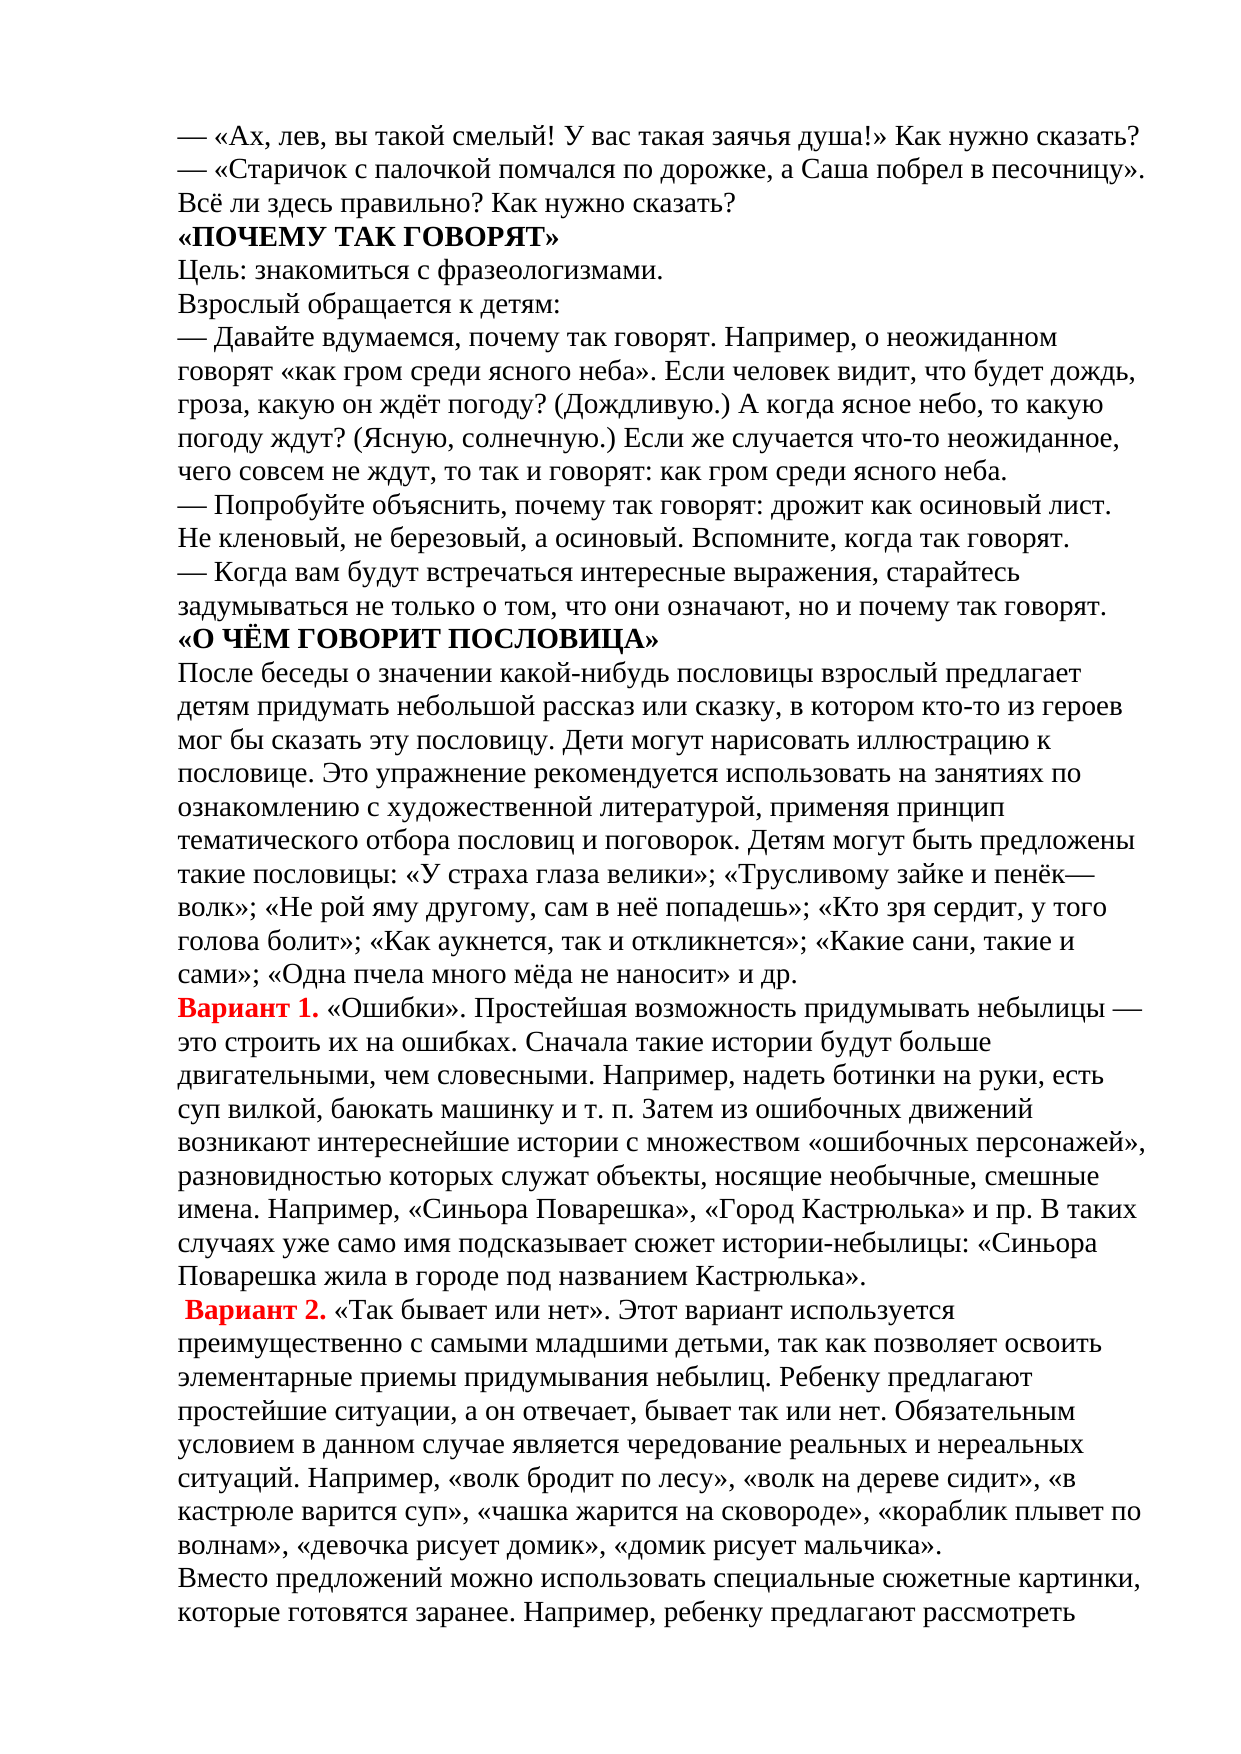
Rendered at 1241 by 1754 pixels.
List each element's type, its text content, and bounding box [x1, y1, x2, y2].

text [177, 118, 1152, 219]
text Вариант 1. «Ошибки». Простейшая возможность придумывать небылицы — это строить их на ошибках. Сначала такие истории будут больше двигательными, чем словесными. Например, надеть ботинки на руки, есть суп вилкой, баюкать машинку и т. п. Затем из ошибочных движений возникают интереснейшие истории с множеством «ошибочных персонажей», разновидностью которых служат объекты, носящие необычные, смешные имена. Например, «Синьора Поварешка», «Город Кастрюлька» и пр. В таких случаях уже само имя подсказывает сюжет истории-небылицы: «Синьора Поварешка жила в городе под названием Кастрюлька». [177, 990, 1152, 1292]
text — Попробуйте объяснить, почему так говорят: дрожит как осиновый лист. Не кленовый, не березовый, а осиновый. Вспомните, когда так говорят. [177, 487, 1152, 554]
text Вариант 2. «Так бывает или нет». Этот вариант используется преимущественно с самыми младшими детьми, так как позволяет освоить элементарные приемы придумывания небылиц. Ребенку предлагают простейшие ситуации, а он отвечает, бывает так или нет. Обязательным условием в данном случае является чередование реальных и нереальных ситуаций. Например, «волк бродит по лесу», «волк на дереве сидит», «в кастрюле варится суп», «чашка жарится на сковороде», «кораблик плывет по волнам», «девочка рисует домик», «домик рисует мальчика». [177, 1292, 1152, 1560]
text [177, 1560, 1152, 1627]
text — Давайте вдумаемся, почему так говорят. Например, о неожиданном говорят «как гром среди ясного неба». Если человек видит, что будет дождь, гроза, какую он ждёт погоду? (Дождливую.) А когда ясное небо, то какую погоду ждут? (Ясную, солнечную.) Если же случается что-то неожиданное, чего совсем не ждут, то так и говорят: как гром среди ясного неба. [177, 319, 1152, 487]
text «О ЧЁМ ГОВОРИТ ПОСЛОВИЦА» [177, 621, 1152, 655]
text Взрослый обращается к детям: [177, 286, 1152, 319]
text — Когда вам будут встречаться интересные выражения, старайтесь задумываться не только о том, что они означают, но и почему так говорят. [177, 554, 1152, 621]
text После беседы о значении какой-нибудь пословицы взрослый предлагает детям придумать небольшой рассказ или сказку, в котором кто-то из героев мог бы сказать эту пословицу. Дети могут нарисовать иллюстрацию к пословице. Это упражнение рекомендуется использовать на занятиях по ознакомлению с художественной литературой, применяя принцип тематического отбора пословиц и поговорок. Детям могут быть предложены такие пословицы: «У страха глаза велики»; «Трусливому зайке и пенёк—волк»; «Не рой яму другому, сам в неё попадешь»; «Кто зря сердит, у того голова болит»; «Как аукнется, так и откликнется»; «Какие сани, такие и сами»; «Одна пчела много мёда не наносит» и др. [177, 655, 1152, 990]
text Цель: знакомиться с фразеологизмами. [177, 252, 1152, 286]
text «ПОЧЕМУ ТАК ГОВОРЯТ» [177, 219, 1152, 252]
